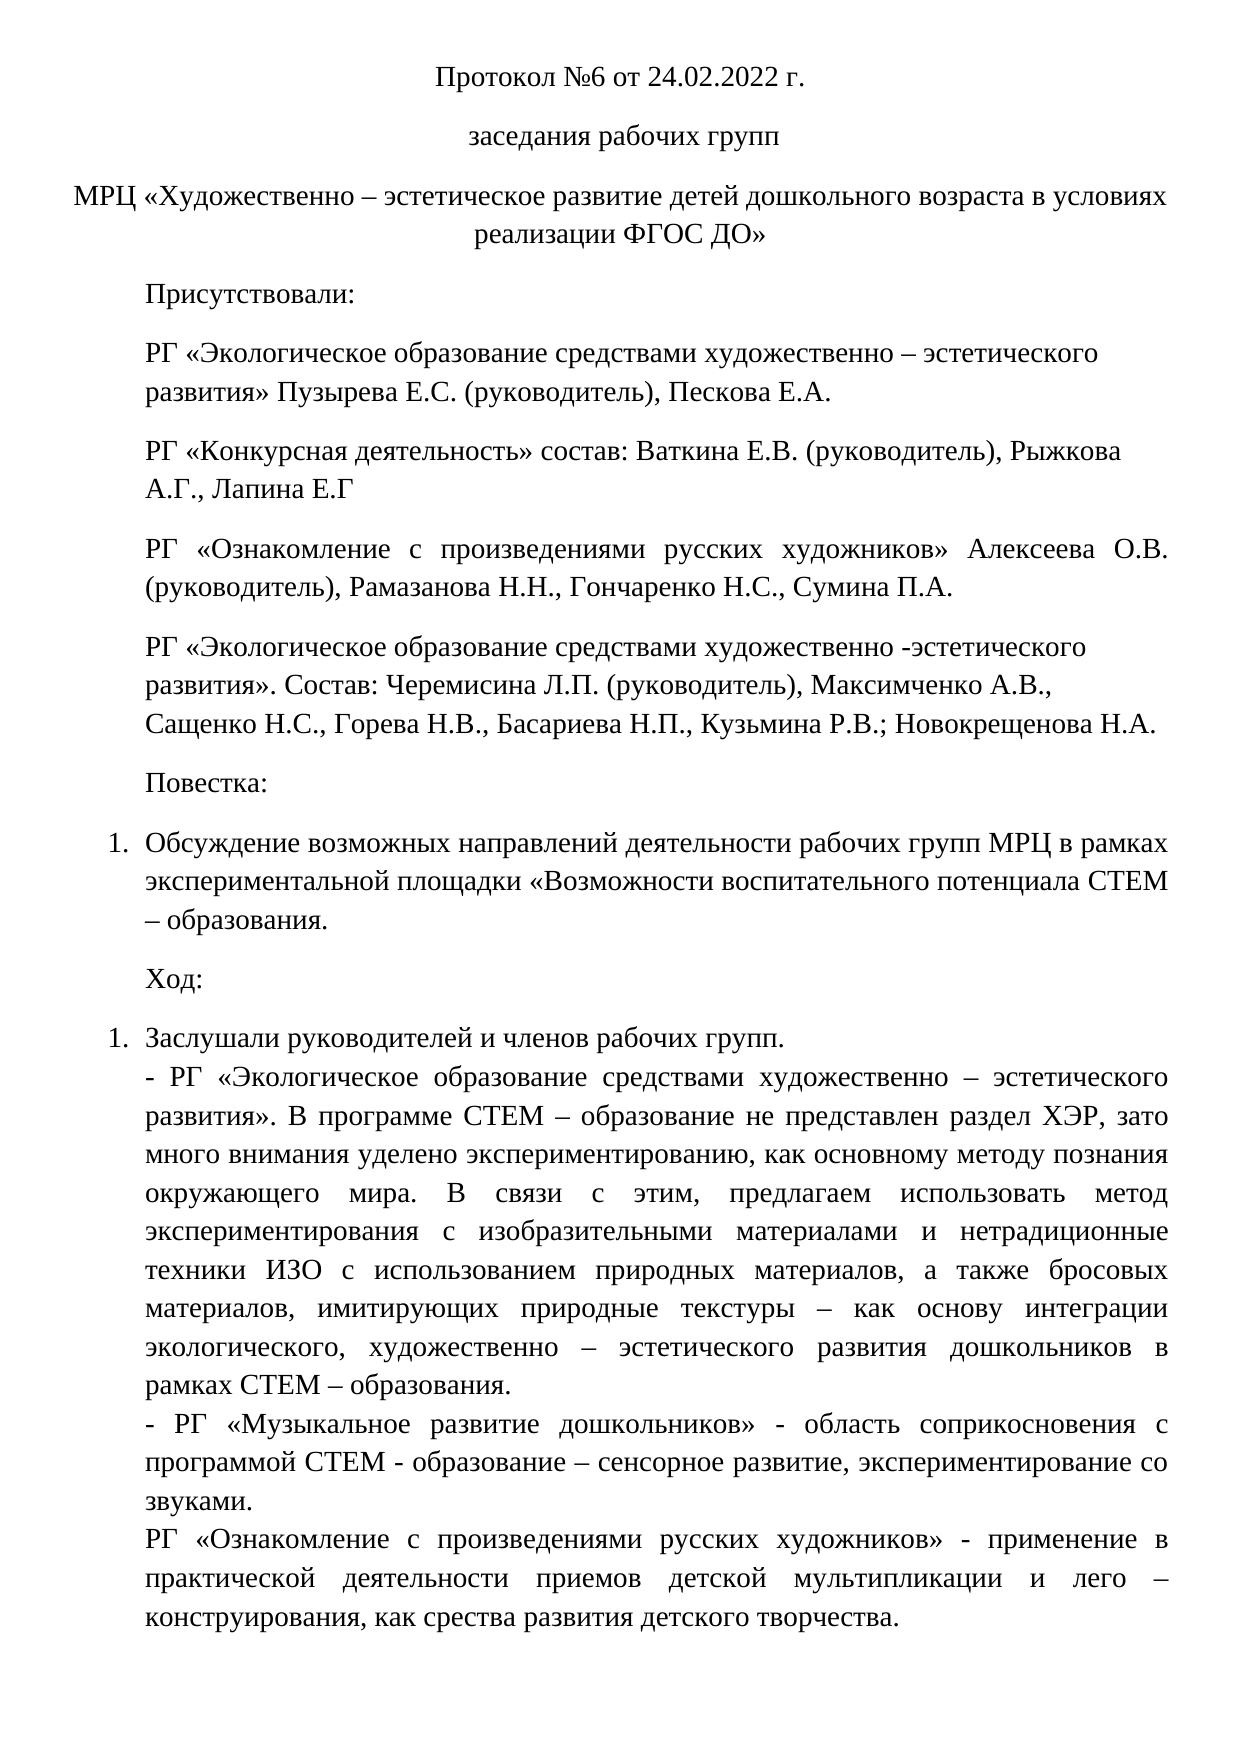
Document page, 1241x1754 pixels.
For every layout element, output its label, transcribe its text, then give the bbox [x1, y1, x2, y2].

list - РГ «Музыкальное развитие дошкольников» - область соприкосновения с программой СТЕМ - образование – сенсорное развитие, экспериментирование со звуками. [145, 1406, 1169, 1517]
text РГ «Экологическое образование средствами художественно -эстетического развития». Состав: Черемисина Л.П. (руководитель), Максимченко А.В., Сащенко Н.С., Горева Н.В., Басариева Н.П., Кузьмина Р.В.; Новокрещенова Н.А. [145, 629, 1169, 739]
list РГ «Ознакомление с произведениями русских художников» - применение в практической деятельности приемов детской мультипликации и лего – конструирования, как срества развития детского творчества. [145, 1522, 1169, 1632]
list РГ «Ознакомление с произведениями русских художников» Алексеева О.В. (руководитель), Рамазанова Н.Н., Гончаренко Н.С., Сумина П.А. [145, 531, 1169, 603]
list Заслушали руководителей и членов рабочих групп. [107, 1021, 1169, 1054]
text Присутствовали: [145, 276, 1169, 309]
list - РГ «Экологическое образование средствами художественно – эстетического развития». В программе СТЕМ – образование не представлен раздел ХЭР, зато много внимания уделено экспериментированию, как основному методу познания окружающего мира. В связи с этим, предлагаем использовать метод экспериментирования с изобразительными материалами и нетрадиционные техники ИЗО с использованием природных материалов, а также бросовых материалов, имитирующих природные текстуры – как основу интеграции экологического, художественно – эстетического развития дошкольников в рамках СТЕМ – образования. [145, 1059, 1169, 1401]
text МРЦ «Художественно – эстетическое развитие детей дошкольного возраста в условиях реализации ФГОС ДО» [71, 178, 1169, 250]
text Повестка: [145, 765, 1169, 799]
list Обсуждение возможных направлений деятельности рабочих групп МРЦ в рамках экспериментальной площадки «Возможности воспитательного потенциала СТЕМ – образования. [107, 825, 1169, 935]
text РГ «Конкурсная деятельность» состав: Ваткина Е.В. (руководитель), Рыжкова А.Г., Лапина Е.Г [145, 433, 1169, 505]
text заседания рабочих групп [71, 118, 1169, 152]
text РГ «Экологическое образование средствами художественно – эстетического развития» Пузырева Е.С. (руководитель), Пескова Е.А. [145, 335, 1169, 407]
text Протокол №6 от 24.02.2022 г. [71, 59, 1169, 93]
text Ход: [145, 961, 1169, 995]
